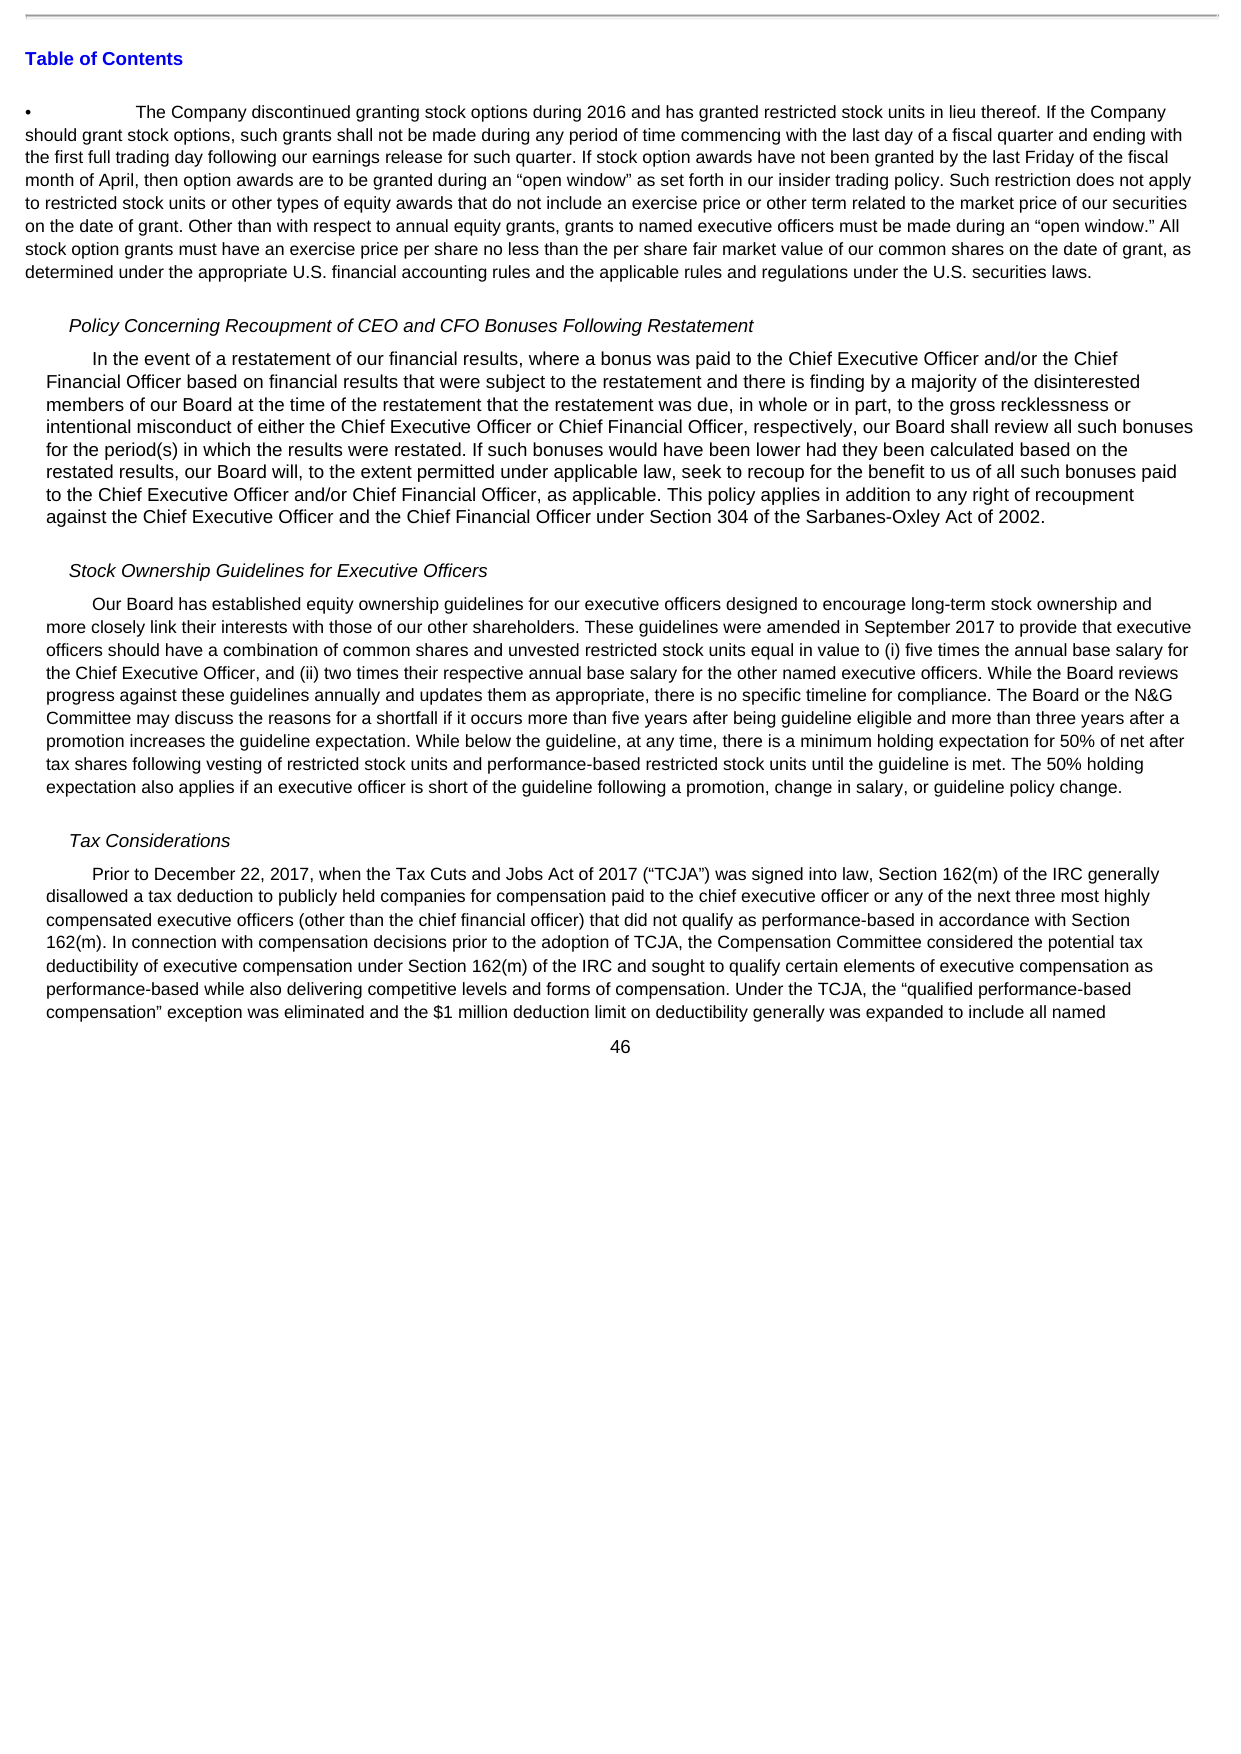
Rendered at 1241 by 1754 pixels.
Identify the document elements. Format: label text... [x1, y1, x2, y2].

text Prior to December 22, 2017, when the Tax Cuts and Jobs Act of 2017 (“TCJA”) was signed into law, Section 162(m) of the IRC generally disallowed a tax deduction to publicly held companies for compensation paid to the chief executive officer or any of the next three most highly compensated executive officers (other than the chief financial officer) that did not qualify as performance-based in accordance with Section 162(m). In connection with compensation decisions prior to the adoption of TCJA, the Compensation Committee considered the potential tax deductibility of executive compensation under Section 162(m) of the IRC and sought to qualify certain elements of executive compensation as performance-based while also delivering competitive levels and forms of compensation. Under the TCJA, the “qualified performance-based compensation” exception was eliminated and the $1 million deduction limit on deductibility generally was expanded to include all named [46, 863, 1190, 1022]
text Our Board has established equity ownership guidelines for our executive officers designed to encourage long-term stock ownership and more closely link their interests with those of our other shareholders. These guidelines were amended in September 2017 to provide that executive officers should have a combination of common shares and unvested restricted stock units equal in value to (i) five times the annual base salary for the Chief Executive Officer, and (ii) two times their respective annual base salary for the other named executive officers. While the Board reviews progress against these guidelines annually and updates them as appropriate, there is no specific timeline for compliance. The Board or the N&G Committee may discuss the reasons for a shortfall if it occurs more than five years after being guideline eligible and more than three years after a promotion increases the guideline expectation. While below the guideline, at any time, there is a minimum holding expectation for 50% of net after tax shares following vesting of restricted stock units and performance-based restricted stock units until the guideline is met. The 50% holding expectation also applies if an executive officer is short of the guideline following a promotion, change in salary, or guideline policy change. [46, 594, 1194, 797]
text Table of Contents [25, 48, 1194, 69]
text Policy Concerning Recoupment of CEO and CFO Bonuses Following Restatement [69, 314, 1194, 336]
text Tax Considerations [69, 829, 1194, 851]
text Stock Ownership Guidelines for Executive Officers [69, 560, 1194, 582]
text 46 [25, 1036, 1215, 1057]
list The Company discontinued granting stock options during 2016 and has granted restricted stock units in lieu thereof. If the Company should grant stock options, such grants shall not be made during any period of time commencing with the last day of a fiscal quarter and ending with the first full trading day following our earnings release for such quarter. If stock option awards have not been granted by the last Friday of the fiscal month of April, then option awards are to be granted during an “open window” as set forth in our insider trading policy. Such restriction does not apply to restricted stock units or other types of equity awards that do not include an exercise price or other term related to the market price of our securities on the date of grant. Other than with respect to annual equity grants, grants to named executive officers must be made during an “open window.” All stock option grants must have an exercise price per share no less than the per share fair market value of our common shares on the date of grant, as determined under the appropriate U.S. financial accounting rules and the applicable rules and regulations under the U.S. securities laws. [25, 102, 1194, 282]
picture [23, 14, 1220, 21]
text In the event of a restatement of our financial results, where a bonus was paid to the Chief Executive Officer and/or the Chief Financial Officer based on financial results that were subject to the restatement and there is finding by a majority of the disinterested members of our Board at the time of the restatement that the restatement was due, in whole or in part, to the gross recklessness or intentional misconduct of either the Chief Executive Officer or Chief Financial Officer, respectively, our Board shall review all such bonuses for the period(s) in which the results were restated. If such bonuses would have been lower had they been calculated based on the restated results, our Board will, to the extent permitted under applicable law, seek to recoup for the benefit to us of all such bonuses paid to the Chief Executive Officer and/or Chief Financial Officer, as applicable. This policy applies in addition to any right of recoupment against the Chief Executive Officer and the Chief Financial Officer under Section 304 of the Sarbanes-Oxley Act of 2002. [46, 348, 1194, 528]
